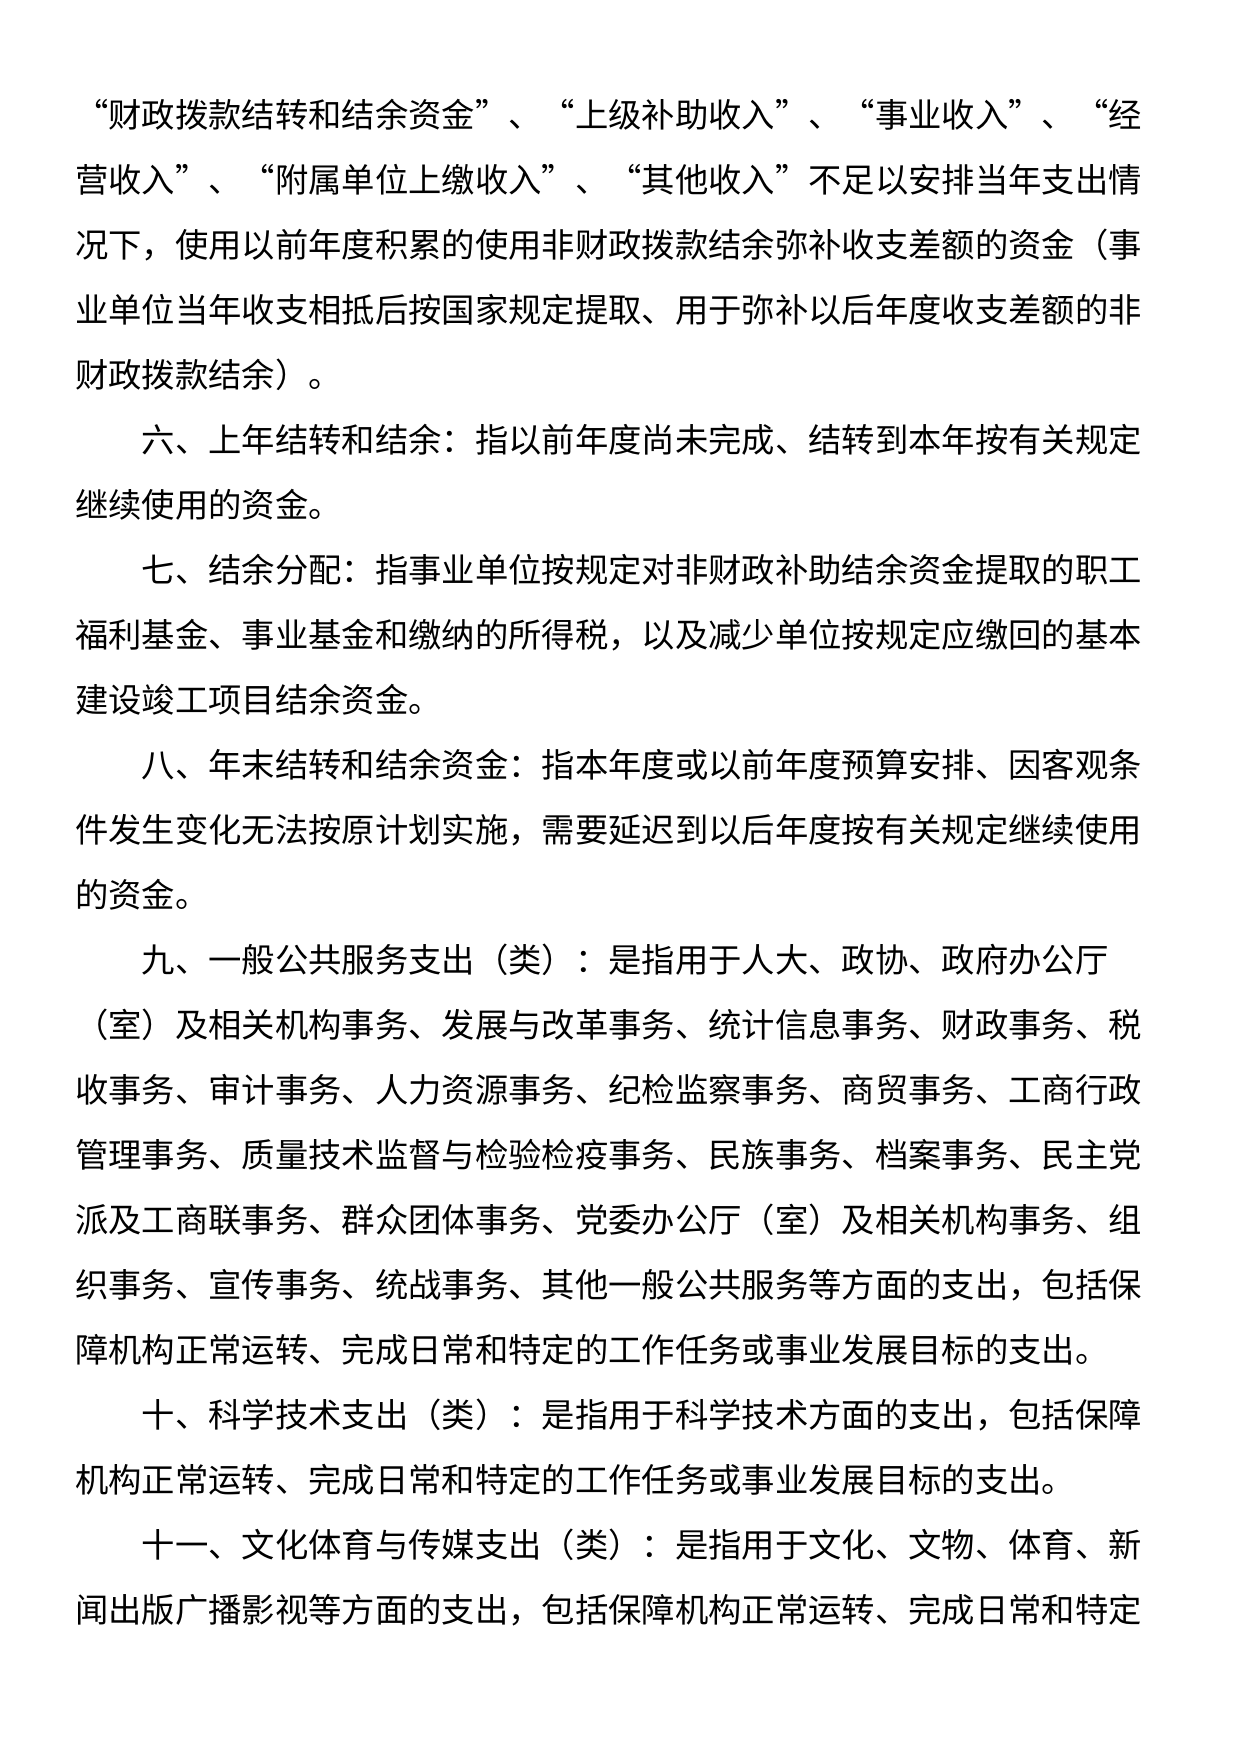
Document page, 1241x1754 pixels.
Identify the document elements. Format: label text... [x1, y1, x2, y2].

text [75, 81, 1165, 406]
text 七、结余分配：指事业单位按规定对非财政补助结余资金提取的职工福利基金、事业基金和缴纳的所得税，以及减少单位按规定应缴回的基本建设竣工项目结余资金。 [75, 536, 1165, 731]
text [75, 1511, 1165, 1641]
text 十、科学技术支出（类）：是指用于科学技术方面的支出，包括保障机构正常运转、完成日常和特定的工作任务或事业发展目标的支出。 [75, 1381, 1165, 1511]
text 九、一般公共服务支出（类）：是指用于人大、政协、政府办公厅（室）及相关机构事务、发展与改革事务、统计信息事务、财政事务、税收事务、审计事务、人力资源事务、纪检监察事务、商贸事务、工商行政管理事务、质量技术监督与检验检疫事务、民族事务、档案事务、民主党派及工商联事务、群众团体事务、党委办公厅（室）及相关机构事务、组织事务、宣传事务、统战事务、其他一般公共服务等方面的支出，包括保障机构正常运转、完成日常和特定的工作任务或事业发展目标的支出。 [75, 926, 1165, 1381]
text 八、年末结转和结余资金：指本年度或以前年度预算安排、因客观条件发生变化无法按原计划实施，需要延迟到以后年度按有关规定继续使用的资金。 [75, 731, 1165, 926]
text 六、上年结转和结余：指以前年度尚未完成、结转到本年按有关规定继续使用的资金。 [75, 406, 1165, 536]
